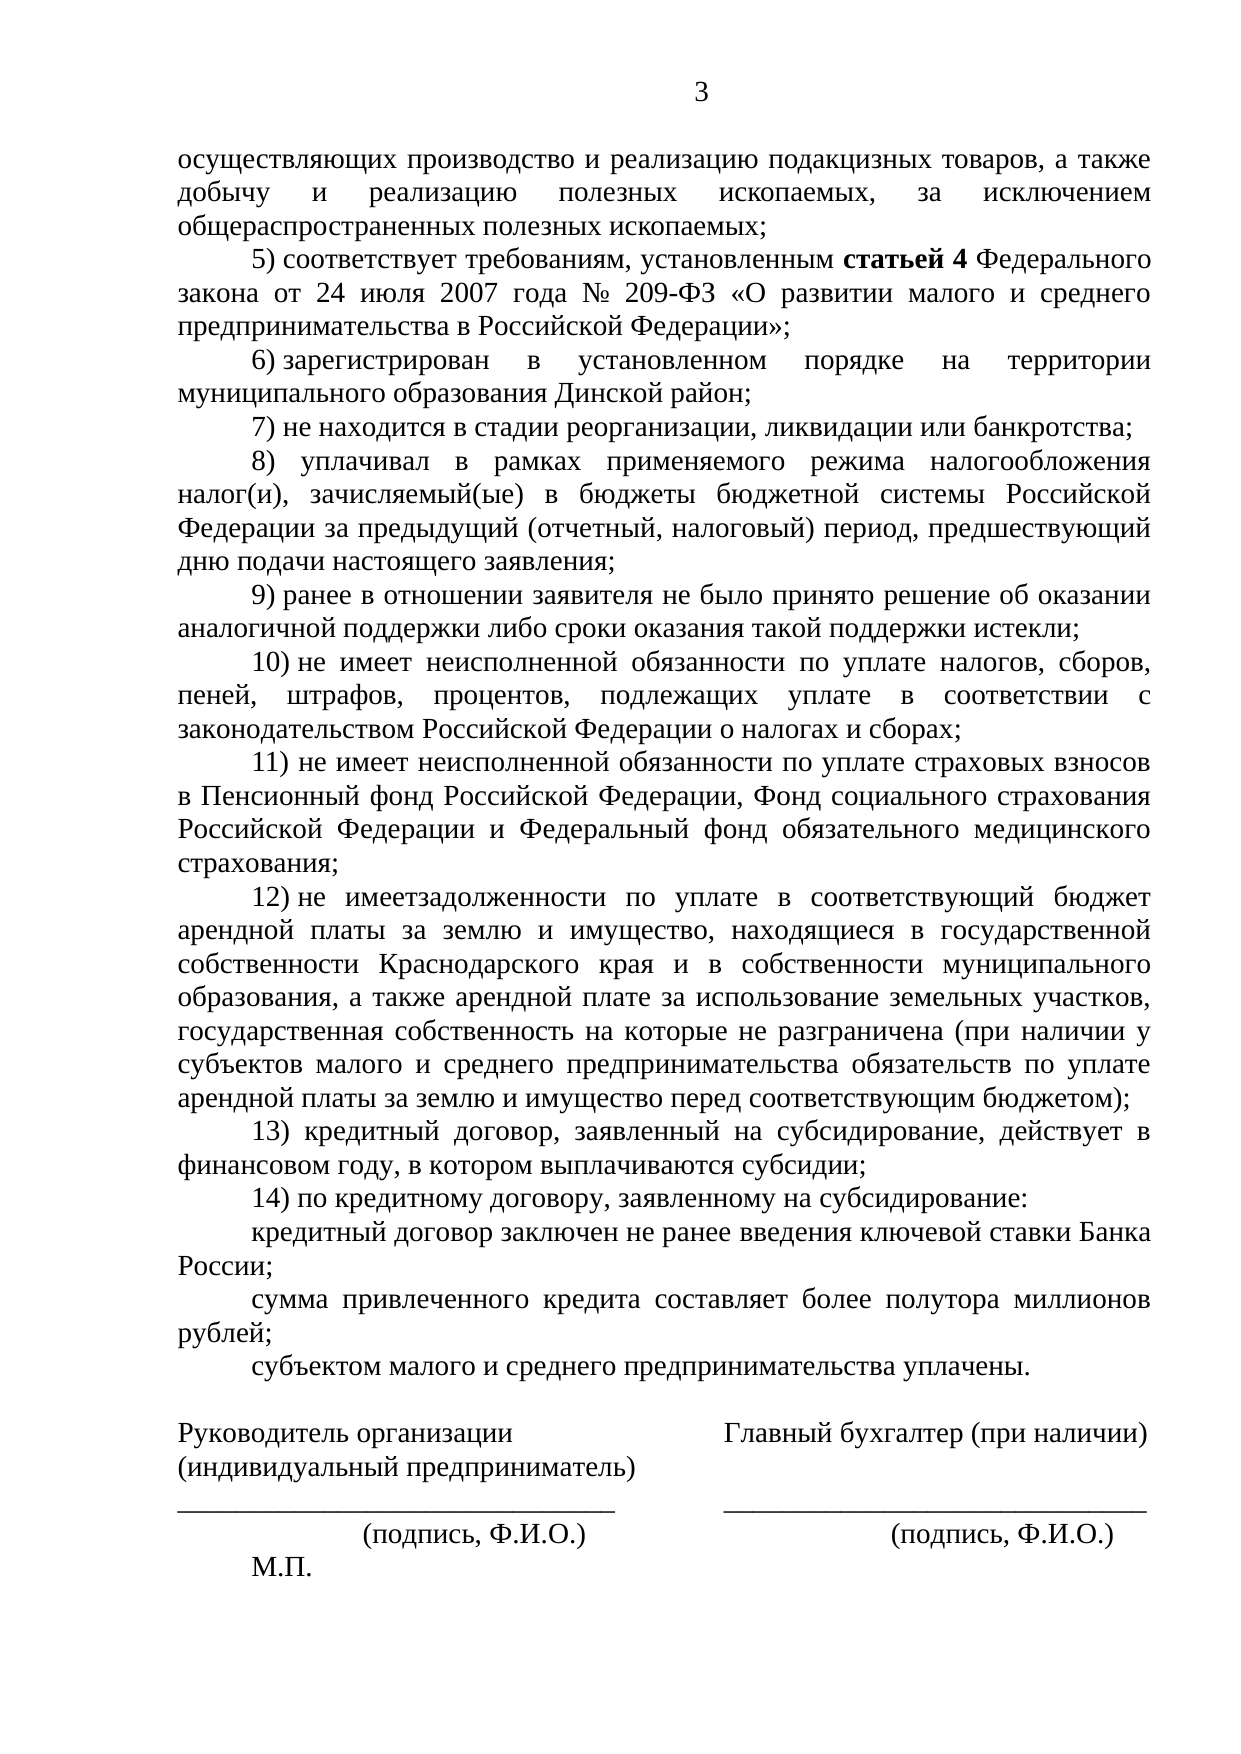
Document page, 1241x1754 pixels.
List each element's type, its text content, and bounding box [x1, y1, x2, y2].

table_header Главный бухгалтер (при наличии) _____________________________ (подпись, Ф.И.О.) [709, 1415, 1222, 1583]
text 14) по кредитному договору, заявленному на субсидирование: [177, 1181, 1152, 1214]
text сумма привлеченного кредита составляет более полутора миллионов рублей; [177, 1281, 1152, 1348]
text осуществляющих производство и реализацию подакцизных товаров, а также добычу и реализацию полезных ископаемых, за исключением общераспространенных полезных ископаемых; [177, 141, 1152, 241]
text 7) не находится в стадии реорганизации, ликвидации или банкротства; [177, 409, 1152, 443]
text 12) не имеетзадолженности по уплате в соответствующий бюджет арендной платы за землю и имущество, находящиеся в государственной собственности Краснодарского края и в собственности муниципального образования, а также арендной плате за использование земельных участков, государственная собственность на которые не разграничена (при наличии у субъектов малого и среднего предпринимательства обязательств по уплате арендной платы за землю и имущество перед соответствующим бюджетом); [177, 879, 1152, 1113]
text 10) не имеет неисполненной обязанности по уплате налогов, сборов, пеней, штрафов, процентов, подлежащих уплате в соответствии с законодательством Российской Федерации о налогах и сборах; [177, 644, 1152, 744]
title 5) соответствует требованиям, установленным статьей 4 Федерального закона от 24 июля 2007 года № 209-ФЗ «О развитии малого и среднего предпринимательства в Российской Федерации»; [177, 241, 1152, 342]
text 8) уплачивал в рамках применяемого режима налогообложения налог(и), зачисляемый(ые) в бюджеты бюджетной системы Российской Федерации за предыдущий (отчетный, налоговый) период, предшествующий дню подачи настоящего заявления; [177, 443, 1152, 577]
text кредитный договор заключен не ранее введения ключевой ставки Банка России; [177, 1214, 1152, 1281]
table_header Руководитель организации (индивидуальный предприниматель) ______________________________ (подпись, Ф.И.О.) М.П. [166, 1415, 709, 1583]
text 13) кредитный договор, заявленный на субсидирование, действует в финансовом году, в котором выплачиваются субсидии; [177, 1113, 1152, 1181]
text 9) ранее в отношении заявителя не было принято решение об оказании аналогичной поддержки либо сроки оказания такой поддержки истекли; [177, 577, 1152, 644]
text 6) зарегистрирован в установленном порядке на территории муниципального образования Динской район; [177, 342, 1152, 409]
text субъектом малого и среднего предпринимательства уплачены. [177, 1348, 1152, 1382]
text 11) не имеет неисполненной обязанности по уплате страховых взносов в Пенсионный фонд Российской Федерации, Фонд социального страхования Российской Федерации и Федеральный фонд обязательного медицинского страхования; [177, 744, 1152, 879]
